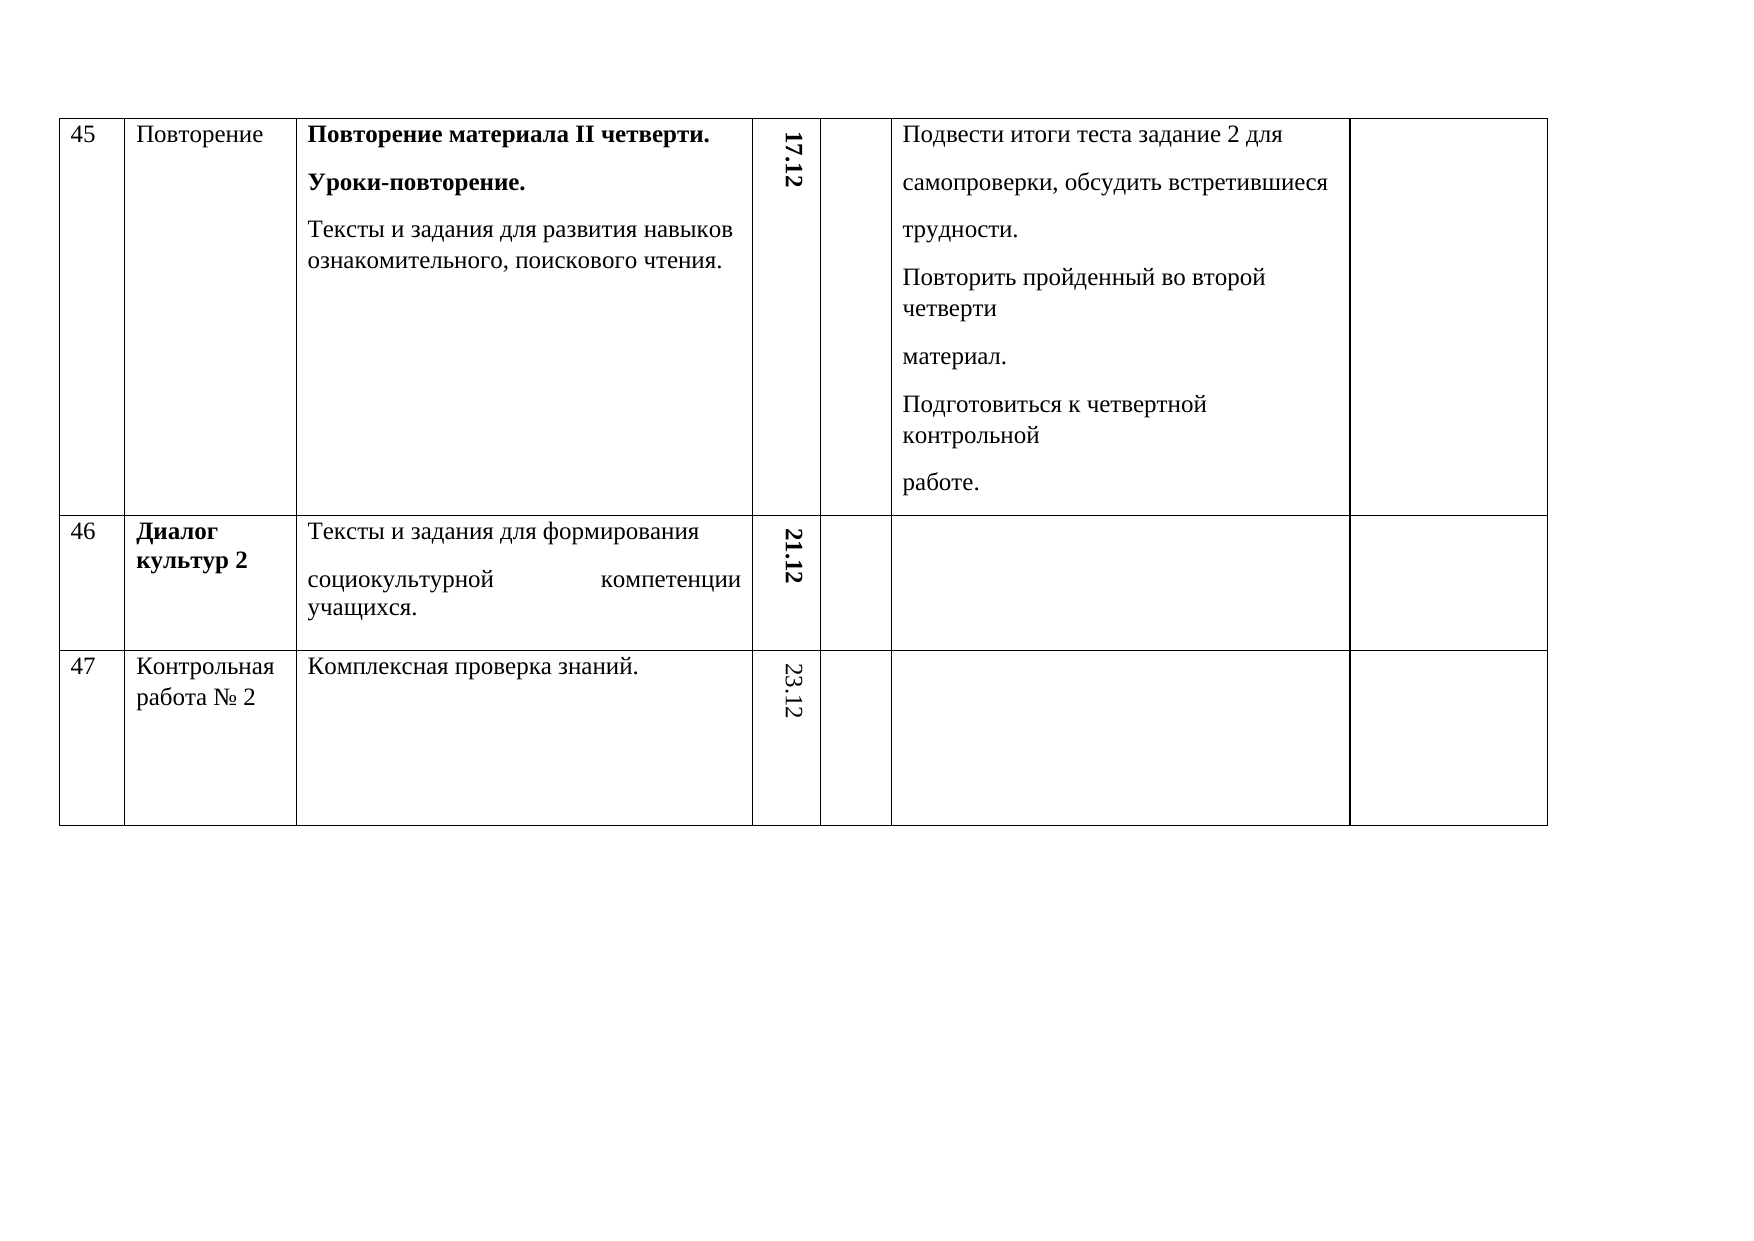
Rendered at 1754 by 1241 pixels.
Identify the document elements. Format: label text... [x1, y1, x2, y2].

table_cell [821, 119, 891, 515]
table_cell 45 [60, 119, 124, 515]
table_cell [1351, 651, 1547, 825]
table_cell [1351, 119, 1547, 515]
table_cell [821, 516, 891, 650]
table_cell 21.12 [753, 516, 820, 650]
table_cell [1351, 516, 1547, 650]
table_cell 23.12 [753, 651, 820, 825]
table_cell Повторение [125, 119, 296, 515]
table_cell 47 [60, 651, 124, 825]
table_cell Тексты и задания для формирования социокультурной компетенции учащихся. [297, 516, 752, 650]
table_cell Контрольная работа № 2 [125, 651, 296, 825]
table_cell [892, 516, 1349, 650]
table_cell 46 [60, 516, 124, 650]
table_cell Повторение материала II четверти. Уроки-повторение. Тексты и задания для развития навыков ознакомительного, поискового чтения. [297, 119, 752, 515]
table_cell [821, 651, 891, 825]
table_cell Диалог культур 2 [125, 516, 296, 650]
table_cell [892, 651, 1349, 825]
table_cell Подвести итоги теста задание 2 для самопроверки, обсудить встретившиеся трудности. Повторить пройденный во второй четверти материал. Подготовиться к четвертной контрольной работе. [892, 119, 1349, 515]
table_cell Комплексная проверка знаний. [297, 651, 752, 825]
table_cell 17.12 [753, 119, 820, 515]
